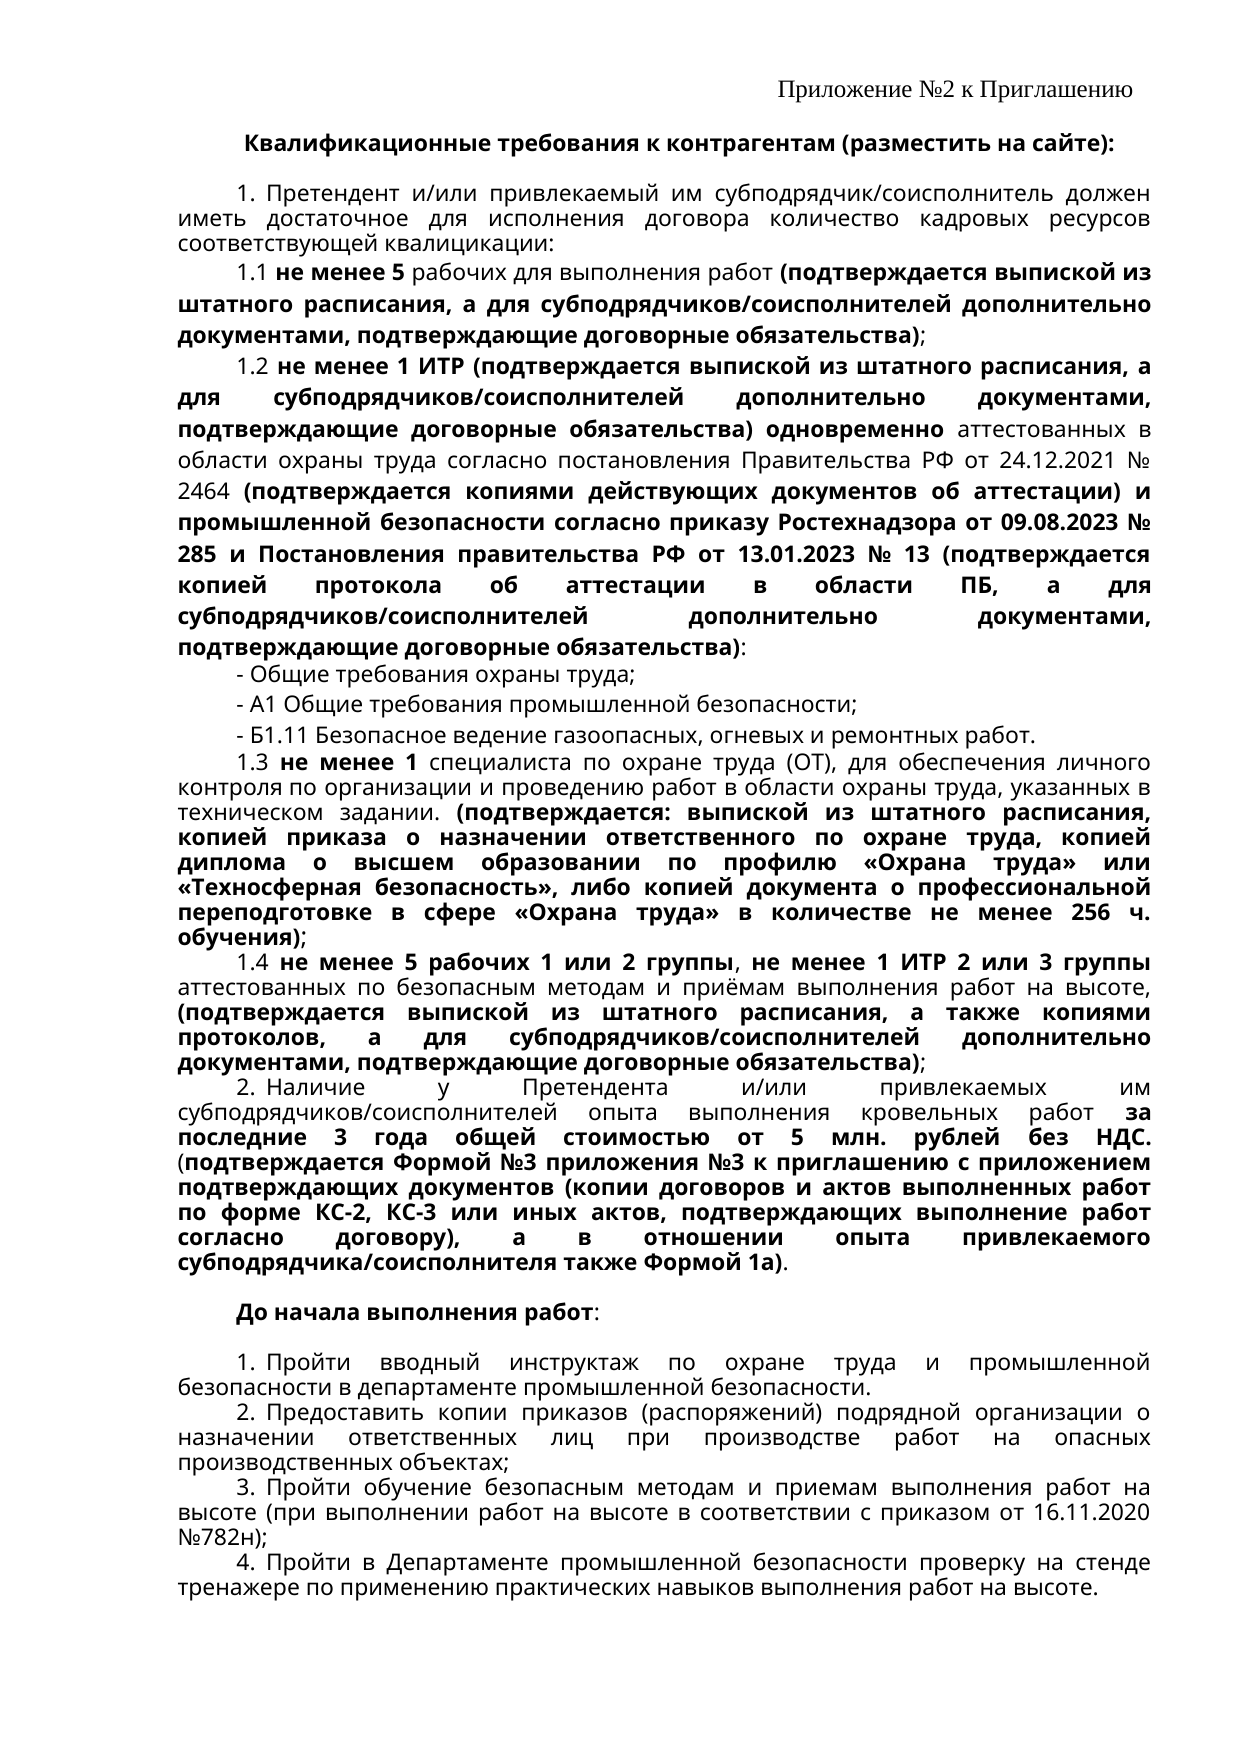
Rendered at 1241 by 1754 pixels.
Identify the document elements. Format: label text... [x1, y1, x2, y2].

text - Б1.11 Безопасное ведение газоопасных, огневых и ремонтных работ. [177, 719, 1152, 750]
list 1.2 не менее 1 ИТР (подтверждается выпиской из штатного расписания, а для субподрядчиков/соисполнителей дополнительно документами, подтверждающие договорные обязательства) одновременно аттестованных в области охраны труда согласно постановления Правительства РФ от 24.12.2021 № 2464 (подтверждается копиями действующих документов об аттестации) и промышленной безопасности согласно приказу Ростехнадзора от 09.08.2023 № 285 и Постановления правительства РФ от 13.01.2023 № 13 (подтверждается копией протокола об аттестации в области ПБ, а для субподрядчиков/соисполнителей дополнительно документами, подтверждающие договорные обязательства): [177, 350, 1152, 662]
text - Общие требования охраны труда; [177, 662, 1152, 687]
list Наличие у Претендента и/или привлекаемых им субподрядчиков/соисполнителей опыта выполнения кровельных работ за последние 3 года общей стоимостью от 5 млн. рублей без НДС. (подтверждается Формой №3 приложения №3 к приглашению с приложением подтверждающих документов (копии договоров и актов выполненных работ по форме КС-2, КС-3 или иных актов, подтверждающих выполнение работ согласно договору), а в отношении опыта привлекаемого субподрядчика/соисполнителя также Формой 1а). [177, 1075, 1152, 1275]
text 1.1 не менее 5 рабочих для выполнения работ (подтверждается выпиской из штатного расписания, а для субподрядчиков/соисполнителей дополнительно документами, подтверждающие договорные обязательства); [177, 256, 1152, 350]
list Предоставить копии приказов (распоряжений) подрядной организации о назначении ответственных лиц при производстве работ на опасных производственных объектах; [177, 1400, 1152, 1475]
list Пройти обучение безопасным методам и приемам выполнения работ на высоте (при выполнении работ на высоте в соответствии с приказом от 16.11.2020 №782н); [177, 1475, 1152, 1550]
list 1.3 не менее 1 специалиста по охране труда (ОТ), для обеспечения личного контроля по организации и проведению работ в области охраны труда, указанных в техническом задании. (подтверждается: выпиской из штатного расписания, копией приказа о назначении ответственного по охране труда, копией диплома о высшем образовании по профилю «Охрана труда» или «Техносферная безопасность», либо копией документа о профессиональной переподготовке в сфере «Охрана труда» в количестве не менее 256 ч. обучения); [177, 750, 1152, 950]
list Квалификационные требования к контрагентам (разместить на сайте): [177, 131, 1152, 156]
list Пройти вводный инструктаж по охране труда и промышленной безопасности в департаменте промышленной безопасности. [177, 1350, 1152, 1400]
list Претендент и/или привлекаемый им субподрядчик/соисполнитель должен иметь достаточное для исполнения договора количество кадровых ресурсов соответствующей квалицикации: [177, 181, 1152, 256]
text До начала выполнения работ: [177, 1300, 1152, 1325]
list Пройти в Департаменте промышленной безопасности проверку на стенде тренажере по применению практических навыков выполнения работ на высоте. [177, 1550, 1152, 1600]
text - А1 Общие требования промышленной безопасности; [177, 687, 1152, 719]
list 1.4 не менее 5 рабочих 1 или 2 группы, не менее 1 ИТР 2 или 3 группы аттестованных по безопасным методам и приёмам выполнения работ на высоте, (подтверждается выпиской из штатного расписания, а также копиями протоколов, а для субподрядчиков/соисполнителей дополнительно документами, подтверждающие договорные обязательства); [177, 950, 1152, 1075]
